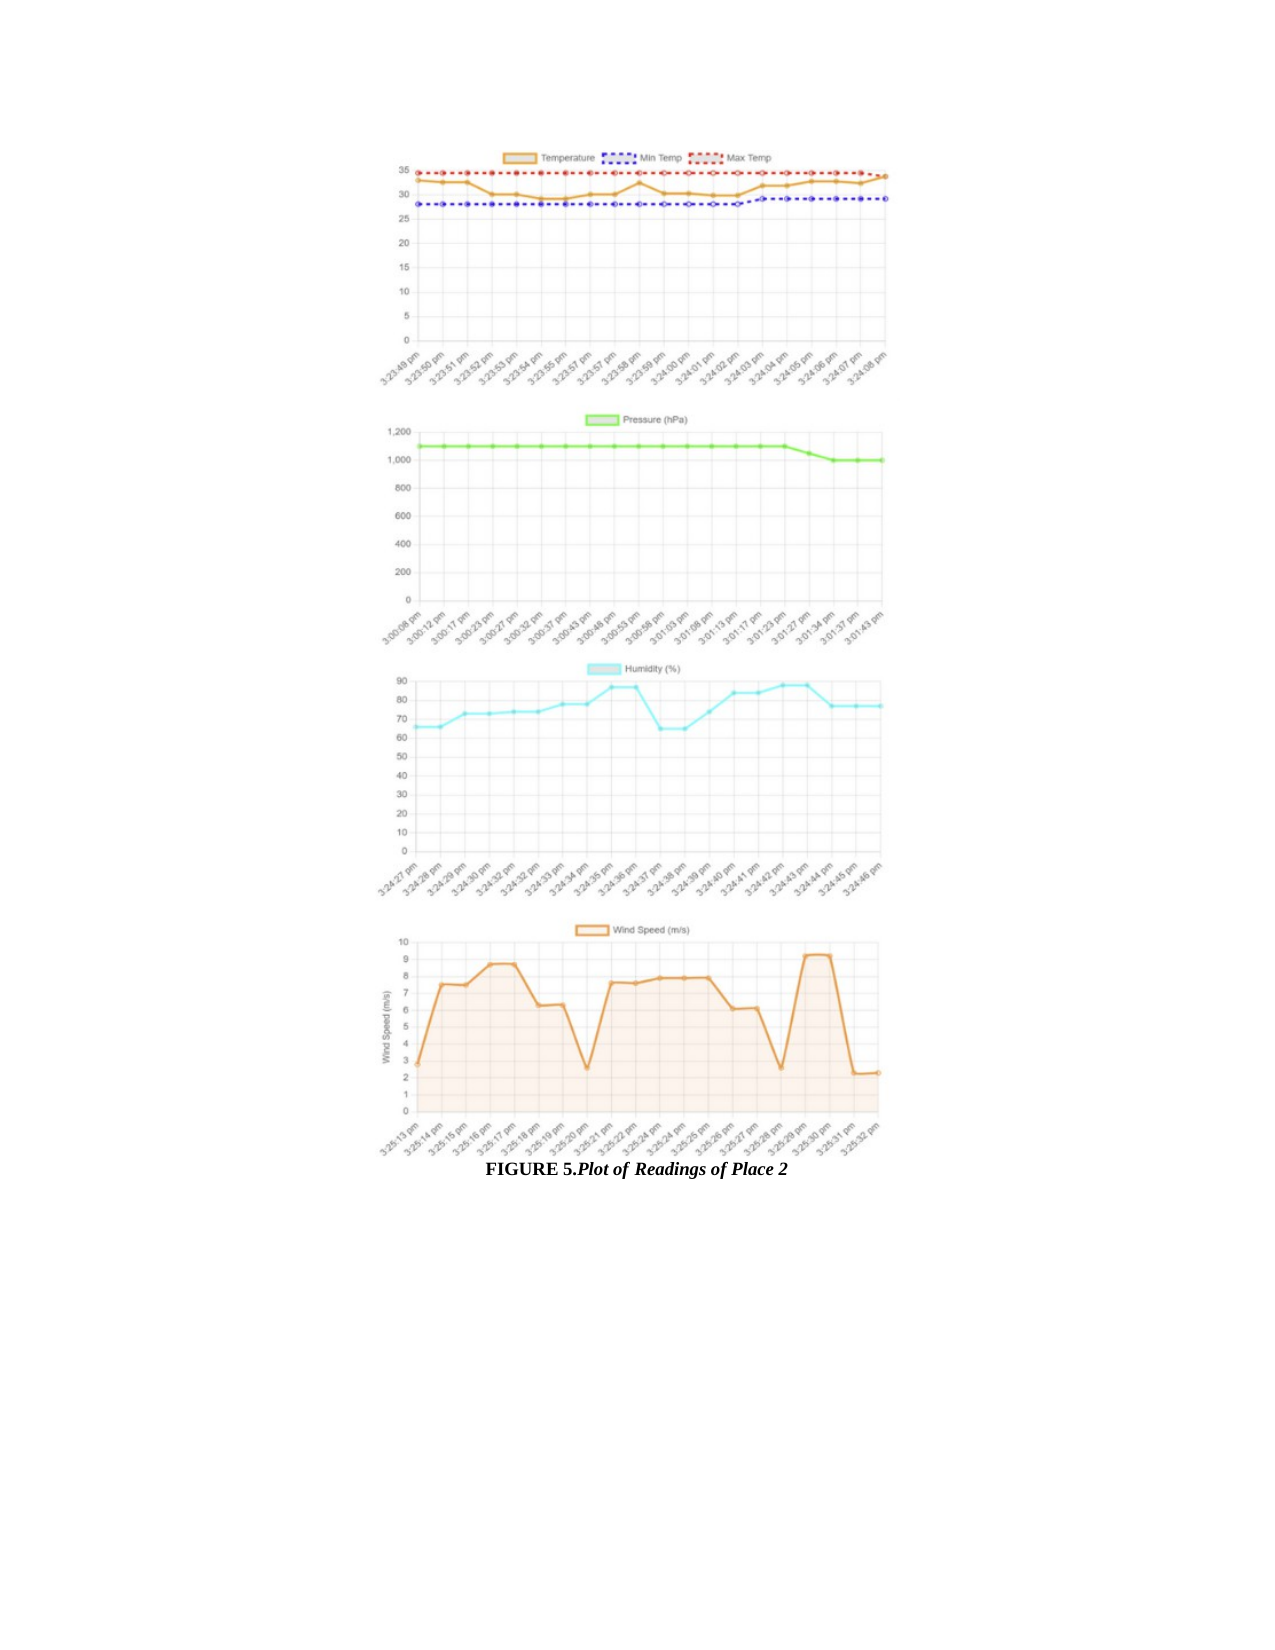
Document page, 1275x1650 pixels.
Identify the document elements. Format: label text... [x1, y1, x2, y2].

text FIGURE 5.Plot of Readings of Place 2 [150, 1158, 1125, 1179]
picture [375, 150, 901, 1158]
